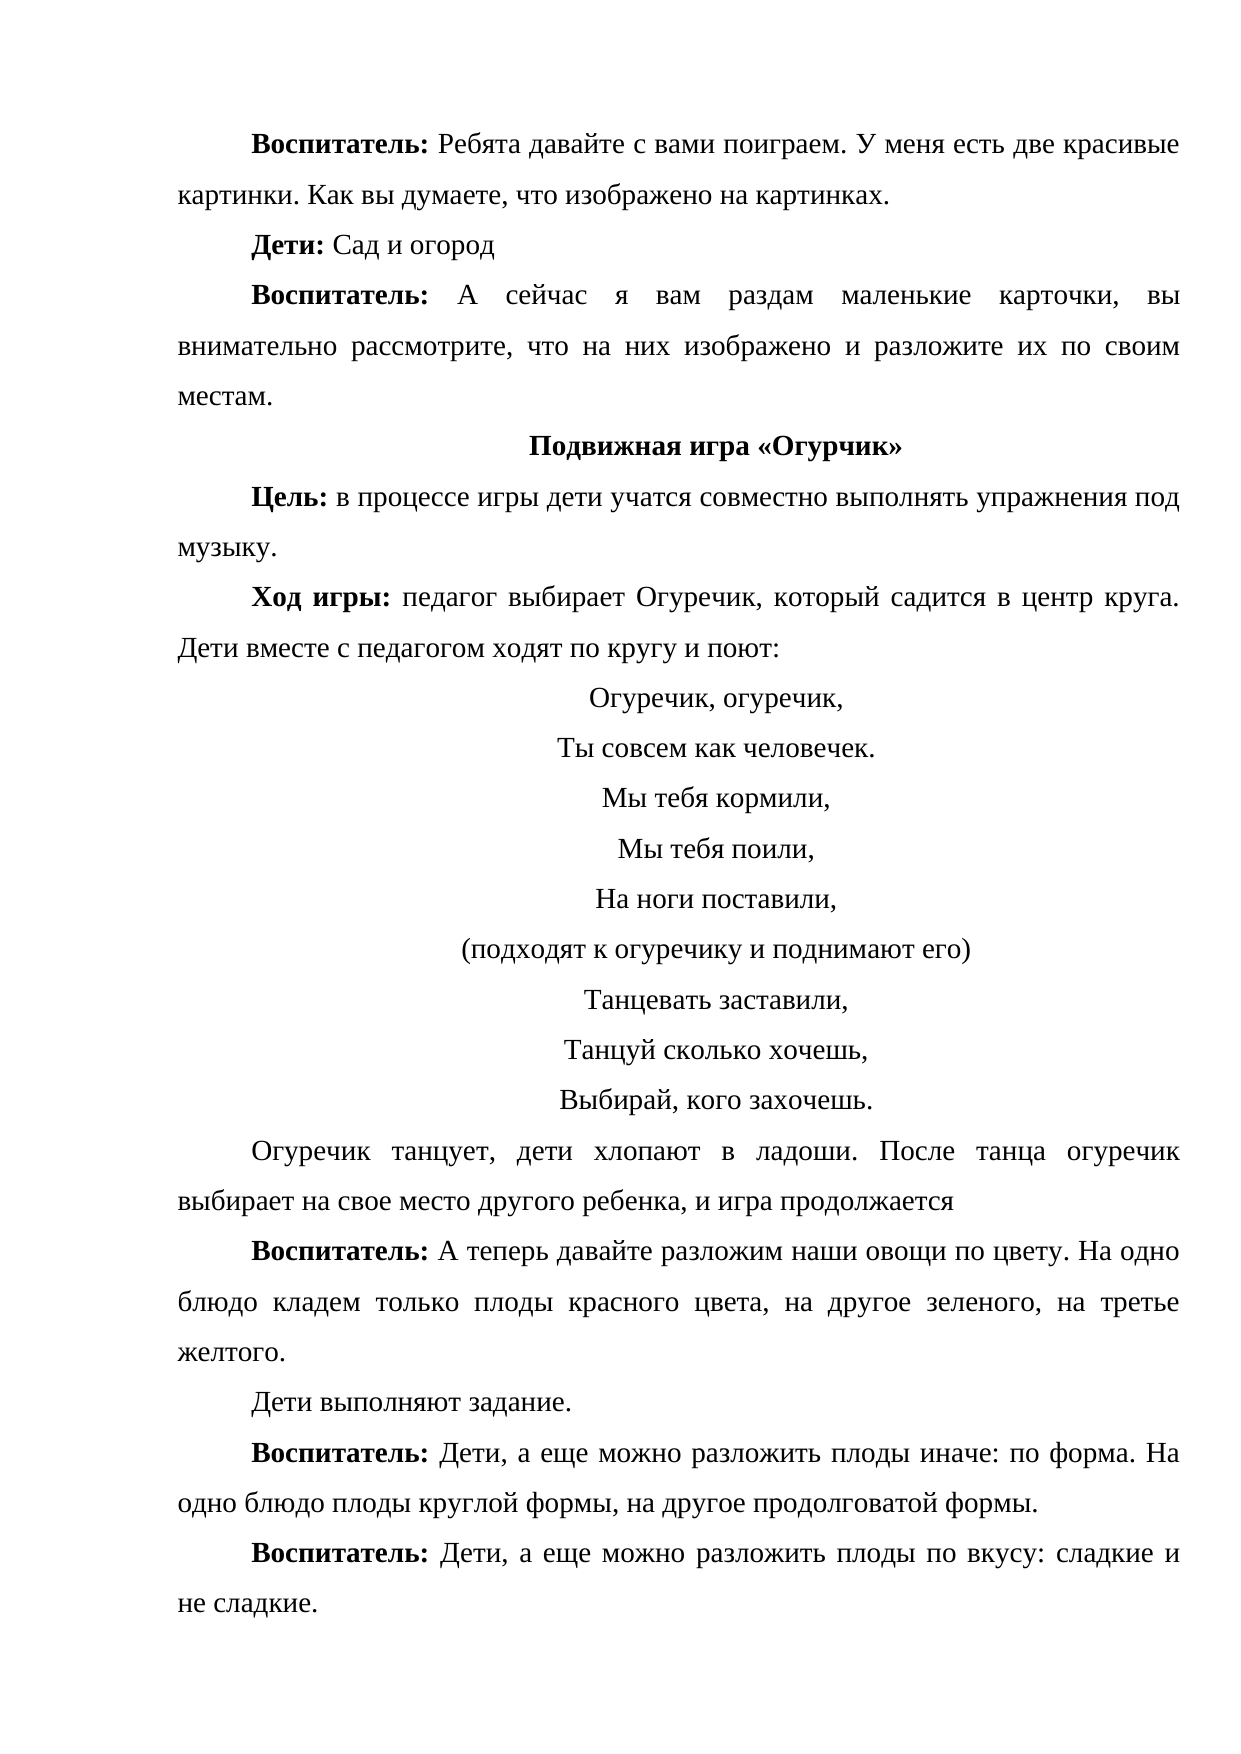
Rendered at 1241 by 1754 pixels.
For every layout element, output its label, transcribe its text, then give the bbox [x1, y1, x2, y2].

text Мы тебя кормили, [177, 781, 1181, 814]
text Воспитатель: А сейчас я вам раздам маленькие карточки, вы внимательно рассмотрите, что на них изображено и разложите их по своим местам. [177, 277, 1181, 412]
text Танцевать заставили, [177, 982, 1181, 1015]
text Огуречик танцует, дети хлопают в ладоши. После танца огуречик выбирает на свое место другого ребенка, и игра продолжается [177, 1133, 1181, 1217]
text Цель: в процессе игры дети учатся совместно выполнять упражнения под музыку. [177, 479, 1181, 563]
text Дети: Сад и огород [177, 227, 1181, 261]
text Ты совсем как человечек. [177, 730, 1181, 764]
text Ход игры: педагог выбирает Огуречик, который садится в центр круга. Дети вместе с педагогом ходят по кругу и поют: [177, 579, 1181, 663]
text Воспитатель: Дети, а еще можно разложить плоды по вкусу: сладкие и не сладкие. [177, 1535, 1181, 1619]
text Воспитатель: А теперь давайте разложим наши овощи по цвету. На одно блюдо кладем только плоды красного цвета, на другое зеленого, на третье желтого. [177, 1233, 1181, 1368]
text Воспитатель: Дети, а еще можно разложить плоды иначе: по форма. На одно блюдо плоды круглой формы, на другое продолговатой формы. [177, 1435, 1181, 1518]
text На ноги поставили, [177, 881, 1181, 915]
text Воспитатель: Ребята давайте с вами поиграем. У меня есть две красивые картинки. Как вы думаете, что изображено на картинках. [177, 127, 1181, 210]
text Выбирай, кого захочешь. [177, 1082, 1181, 1116]
text Подвижная игра «Огурчик» [177, 428, 1181, 462]
text Огуречик, огуречик, [177, 680, 1181, 713]
text Танцуй сколько хочешь, [177, 1032, 1181, 1066]
text (подходят к огуречику и поднимают его) [177, 932, 1181, 965]
text Дети выполняют задание. [177, 1384, 1181, 1418]
text Мы тебя поили, [177, 831, 1181, 864]
